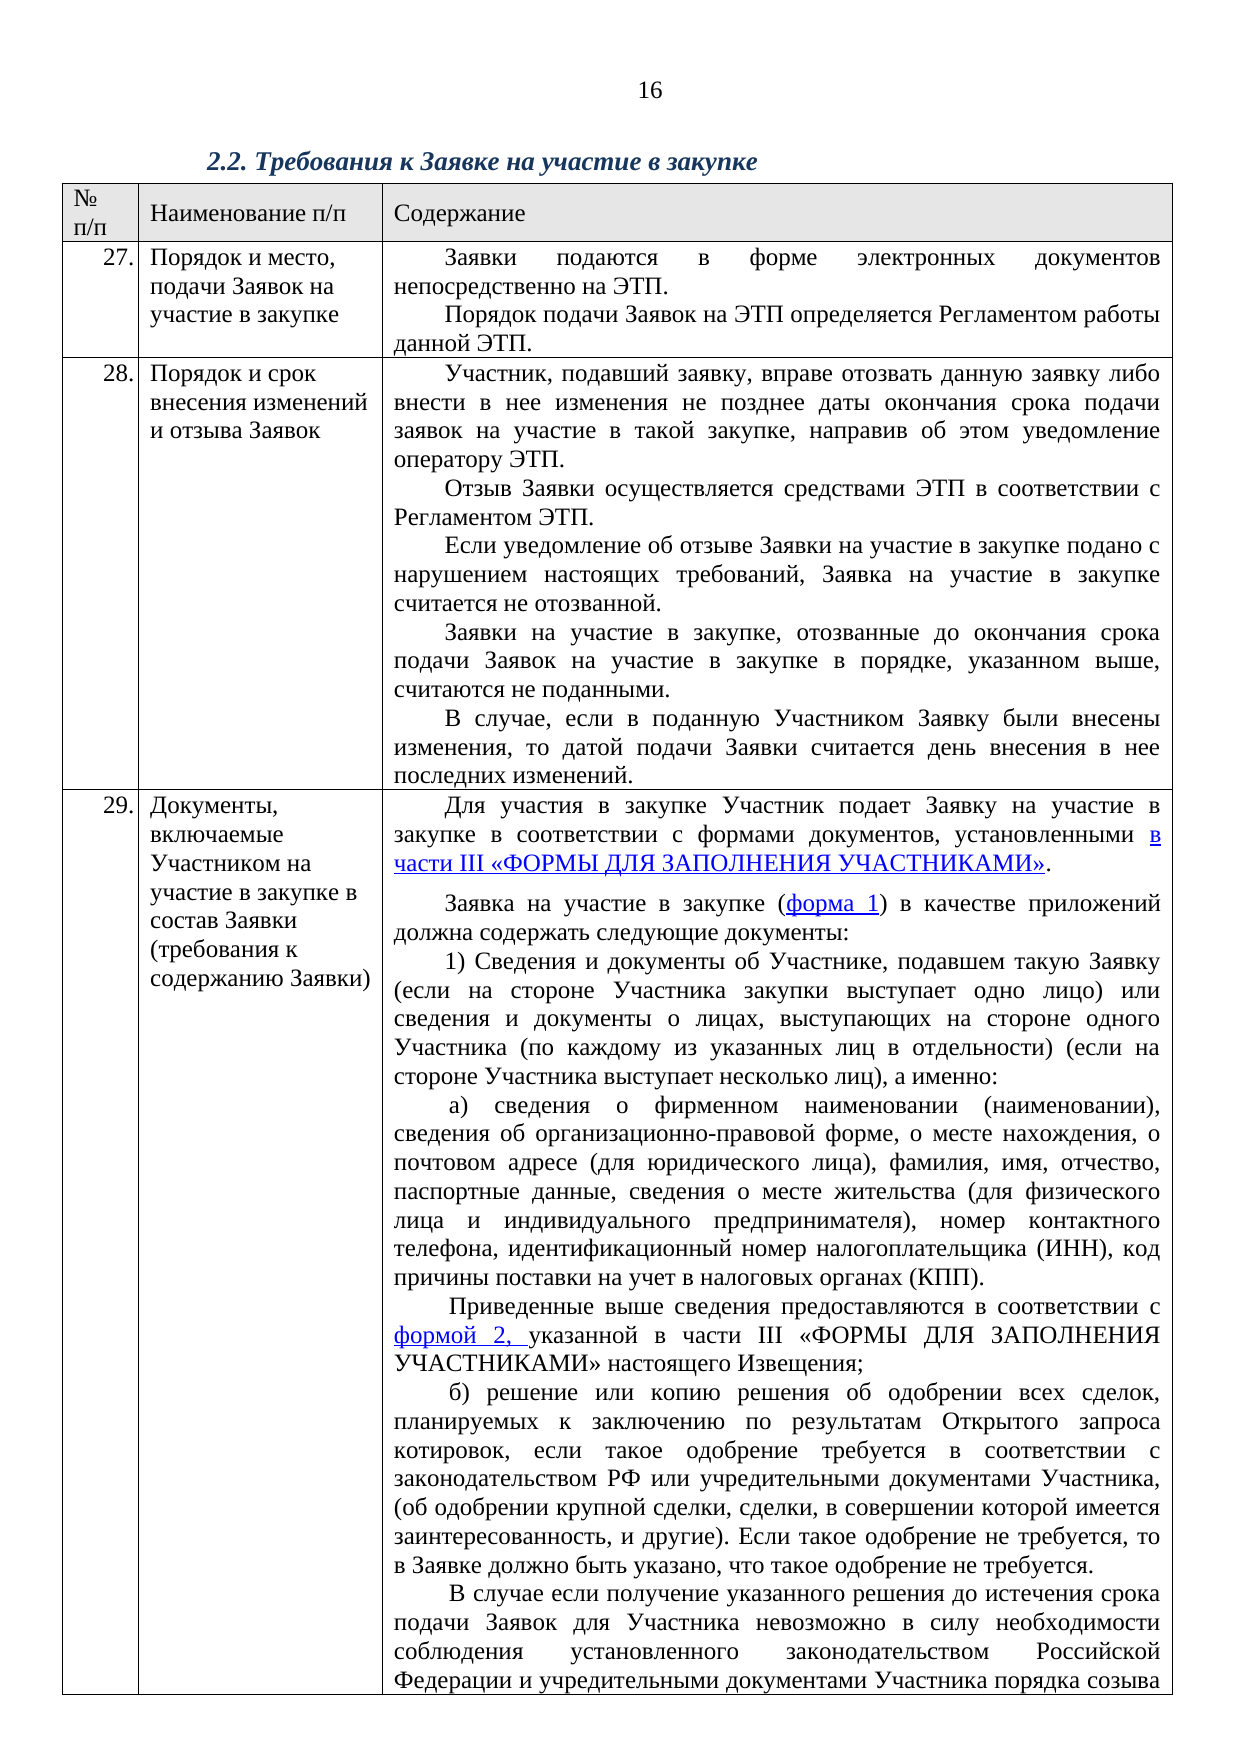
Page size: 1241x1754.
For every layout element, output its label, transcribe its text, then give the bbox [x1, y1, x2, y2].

table_cell [63, 242, 138, 357]
table_cell Порядок и место, подачи Заявок на участие в закупке [139, 242, 382, 357]
table_cell [63, 358, 138, 789]
table_header № п/п [63, 184, 138, 241]
table_cell Порядок и срок внесения изменений и отзыва Заявок [139, 358, 382, 789]
table_cell [63, 790, 138, 1693]
text 2.2. Требования к Заявке на участие в закупке [207, 145, 1181, 176]
table_header Наименование п/п [139, 184, 382, 241]
table_cell Участник, подавший заявку, вправе отозвать данную заявку либо внести в нее изменения не позднее даты окончания срока подачи заявок на участие в такой закупке, направив об этом уведомление оператору ЭТП. Отзыв Заявки осуществляется средствами ЭТП в соответствии с Регламентом ЭТП. Если уведомление об отзыве Заявки на участие в закупке подано с нарушением настоящих требований, Заявка на участие в закупке считается не отозванной. Заявки на участие в закупке, отозванные до окончания срока подачи Заявок на участие в закупке в порядке, указанном выше, считаются не поданными. В случае, если в поданную Участником Заявку были внесены изменения, то датой подачи Заявки считается день внесения в нее последних изменений. [383, 358, 1172, 789]
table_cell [139, 790, 382, 1693]
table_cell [383, 790, 1172, 1693]
table_cell Заявки подаются в форме электронных документов непосредственно на ЭТП. Порядок подачи Заявок на ЭТП определяется Регламентом работы данной ЭТП. [383, 242, 1172, 357]
table_header Содержание [383, 184, 1172, 241]
